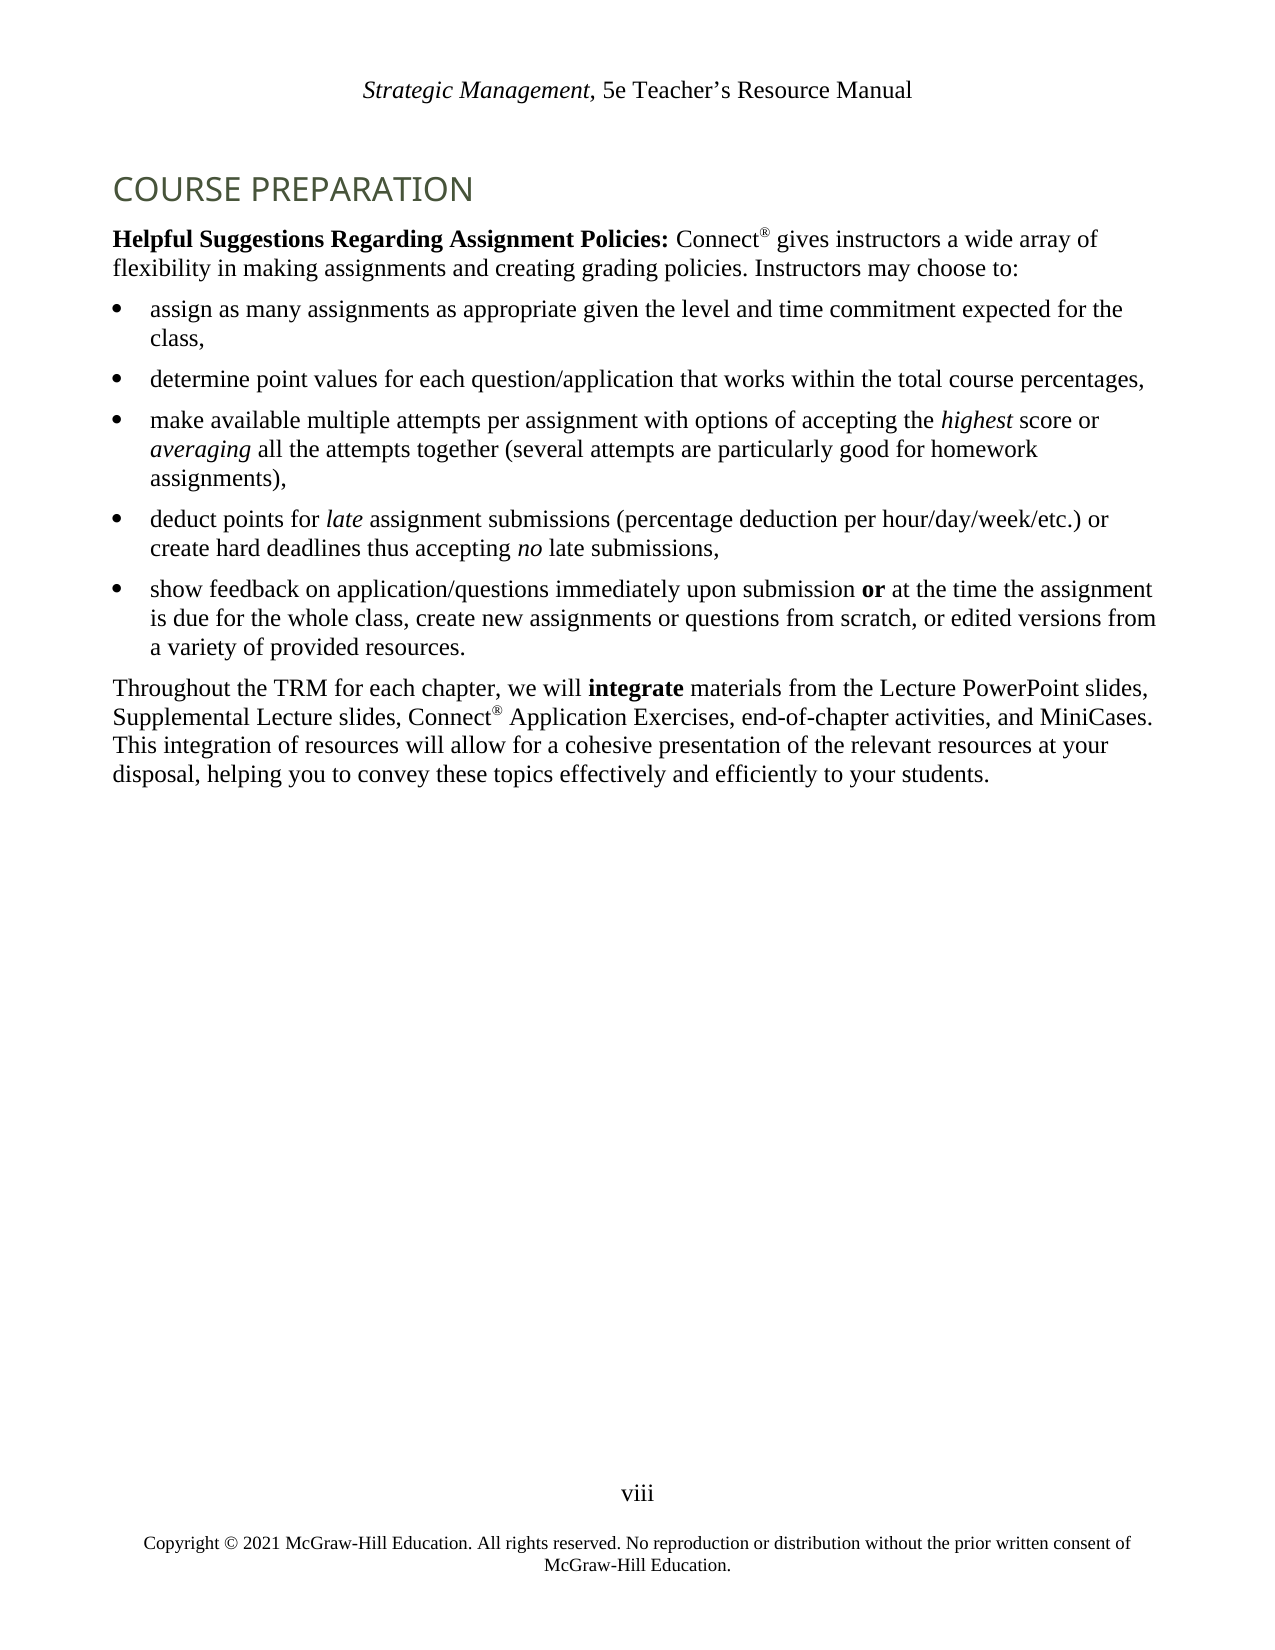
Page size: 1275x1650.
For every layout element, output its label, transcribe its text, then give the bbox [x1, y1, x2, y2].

list determine point values for each question/application that works within the total course percentages, [112, 364, 1162, 393]
list show feedback on application/questions immediately upon submission or at the time the assignment is due for the whole class, create new assignments or questions from scratch, or edited versions from a variety of provided resources. [112, 574, 1162, 660]
text Helpful Suggestions Regarding Assignment Policies: Connect® gives instructors a wide array of flexibility in making assignments and creating grading policies. Instructors may choose to: [112, 224, 1162, 282]
text Throughout the TRM for each chapter, we will integrate materials from the Lecture PowerPoint slides, Supplemental Lecture slides, Connect® Application Exercises, end-of-chapter activities, and MiniCases. This integration of resources will allow for a cohesive presentation of the relevant resources at your disposal, helping you to convey these topics effectively and efficiently to your students. [112, 673, 1162, 788]
list deduct points for late assignment submissions (percentage deduction per hour/day/week/etc.) or create hard deadlines thus accepting no late submissions, [112, 504, 1162, 562]
list assign as many assignments as appropriate given the level and time commitment expected for the class, [112, 294, 1162, 352]
text Course Preparation [112, 166, 1162, 212]
list make available multiple attempts per assignment with options of accepting the highest score or averaging all the attempts together (several attempts are particularly good for homework assignments), [112, 405, 1162, 492]
